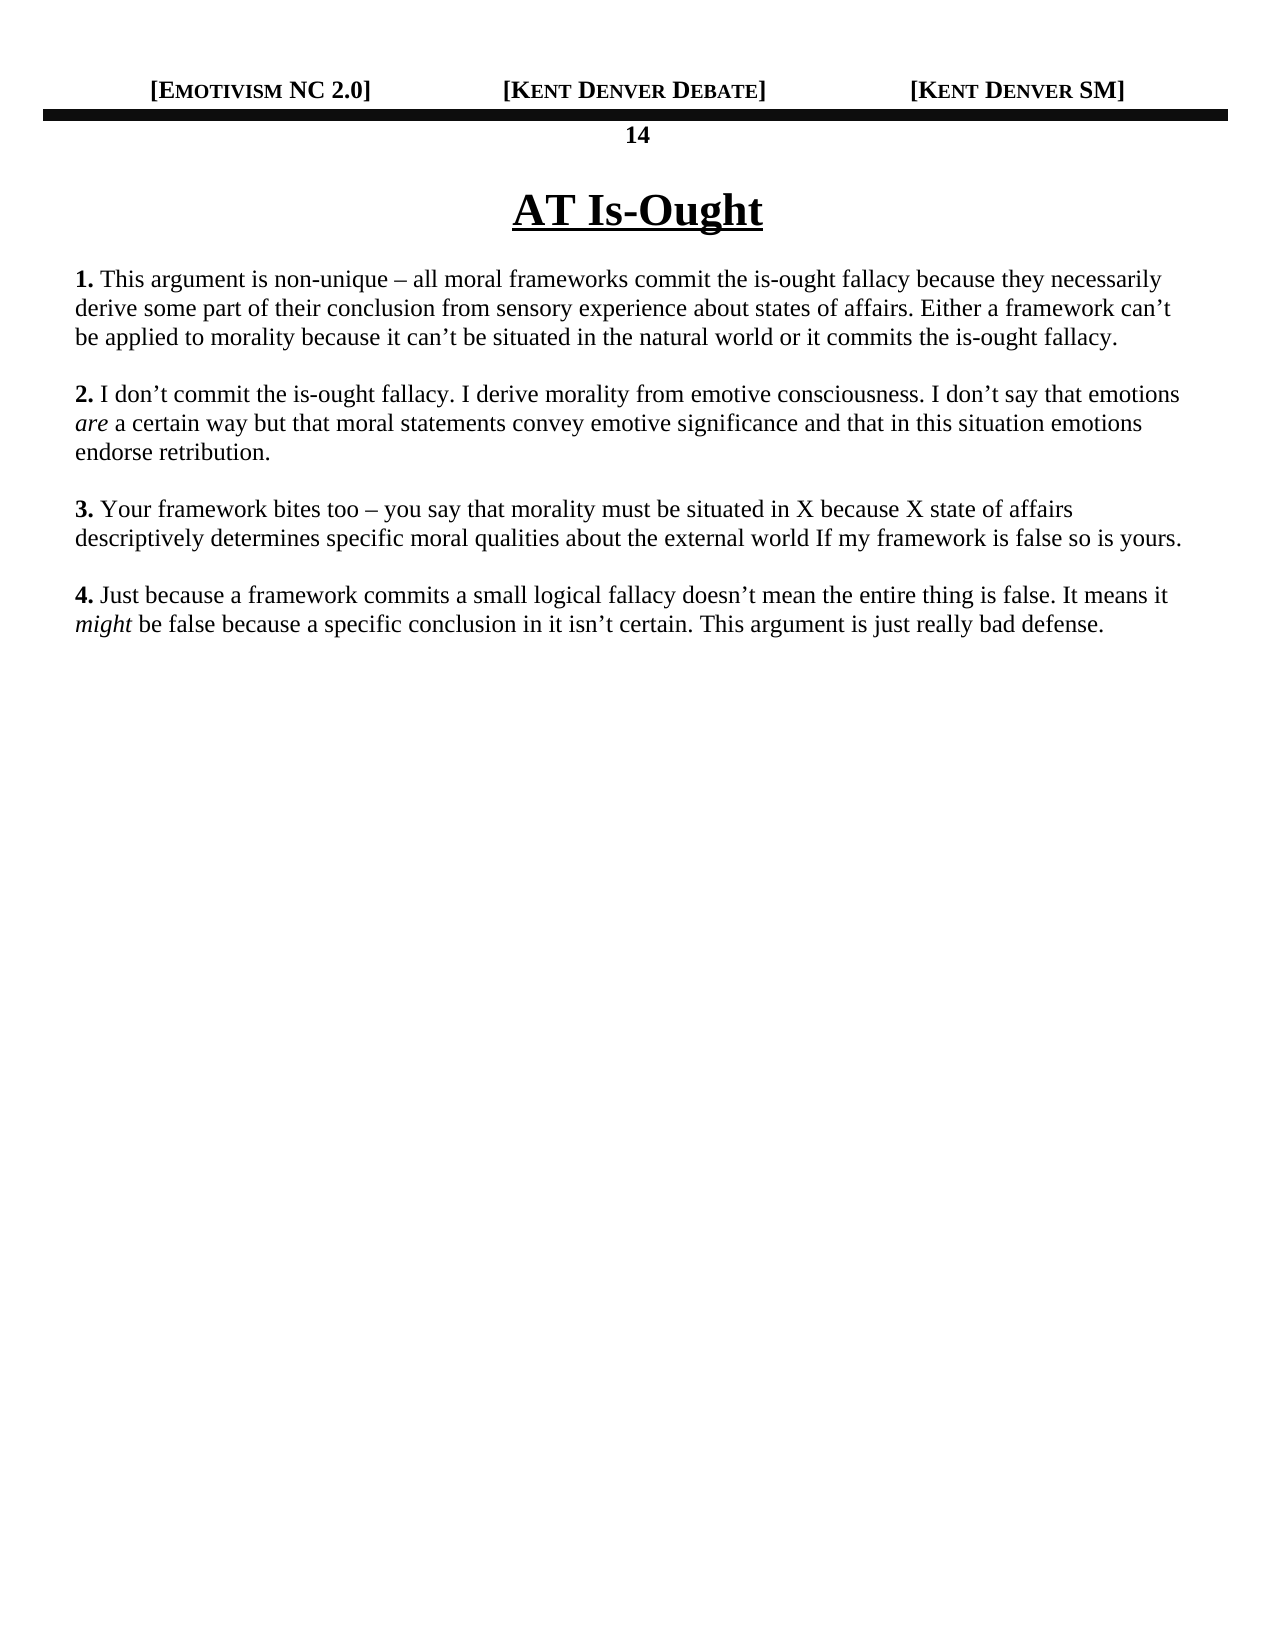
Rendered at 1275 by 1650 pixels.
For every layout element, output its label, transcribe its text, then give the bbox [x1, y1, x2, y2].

subtitle AT Is-Ought [75, 183, 1200, 235]
text 3. Your framework bites too – you say that morality must be situated in X because X state of affairs descriptively determines specific moral qualities about the external world If my framework is false so is yours. [75, 494, 1200, 552]
text 4. Just because a framework commits a small logical fallacy doesn’t mean the entire thing is false. It means it might be false because a specific conclusion in it isn’t certain. This argument is just really bad defense. [75, 580, 1200, 638]
text 1. This argument is non-unique – all moral frameworks commit the is-ought fallacy because they necessarily derive some part of their conclusion from sensory experience about states of affairs. Either a framework can’t be applied to morality because it can’t be situated in the natural world or it commits the is-ought fallacy. [75, 264, 1200, 350]
text 2. I don’t commit the is-ought fallacy. I derive morality from emotive consciousness. I don’t say that emotions are a certain way but that moral statements convey emotive significance and that in this situation emotions endorse retribution. [75, 379, 1200, 465]
